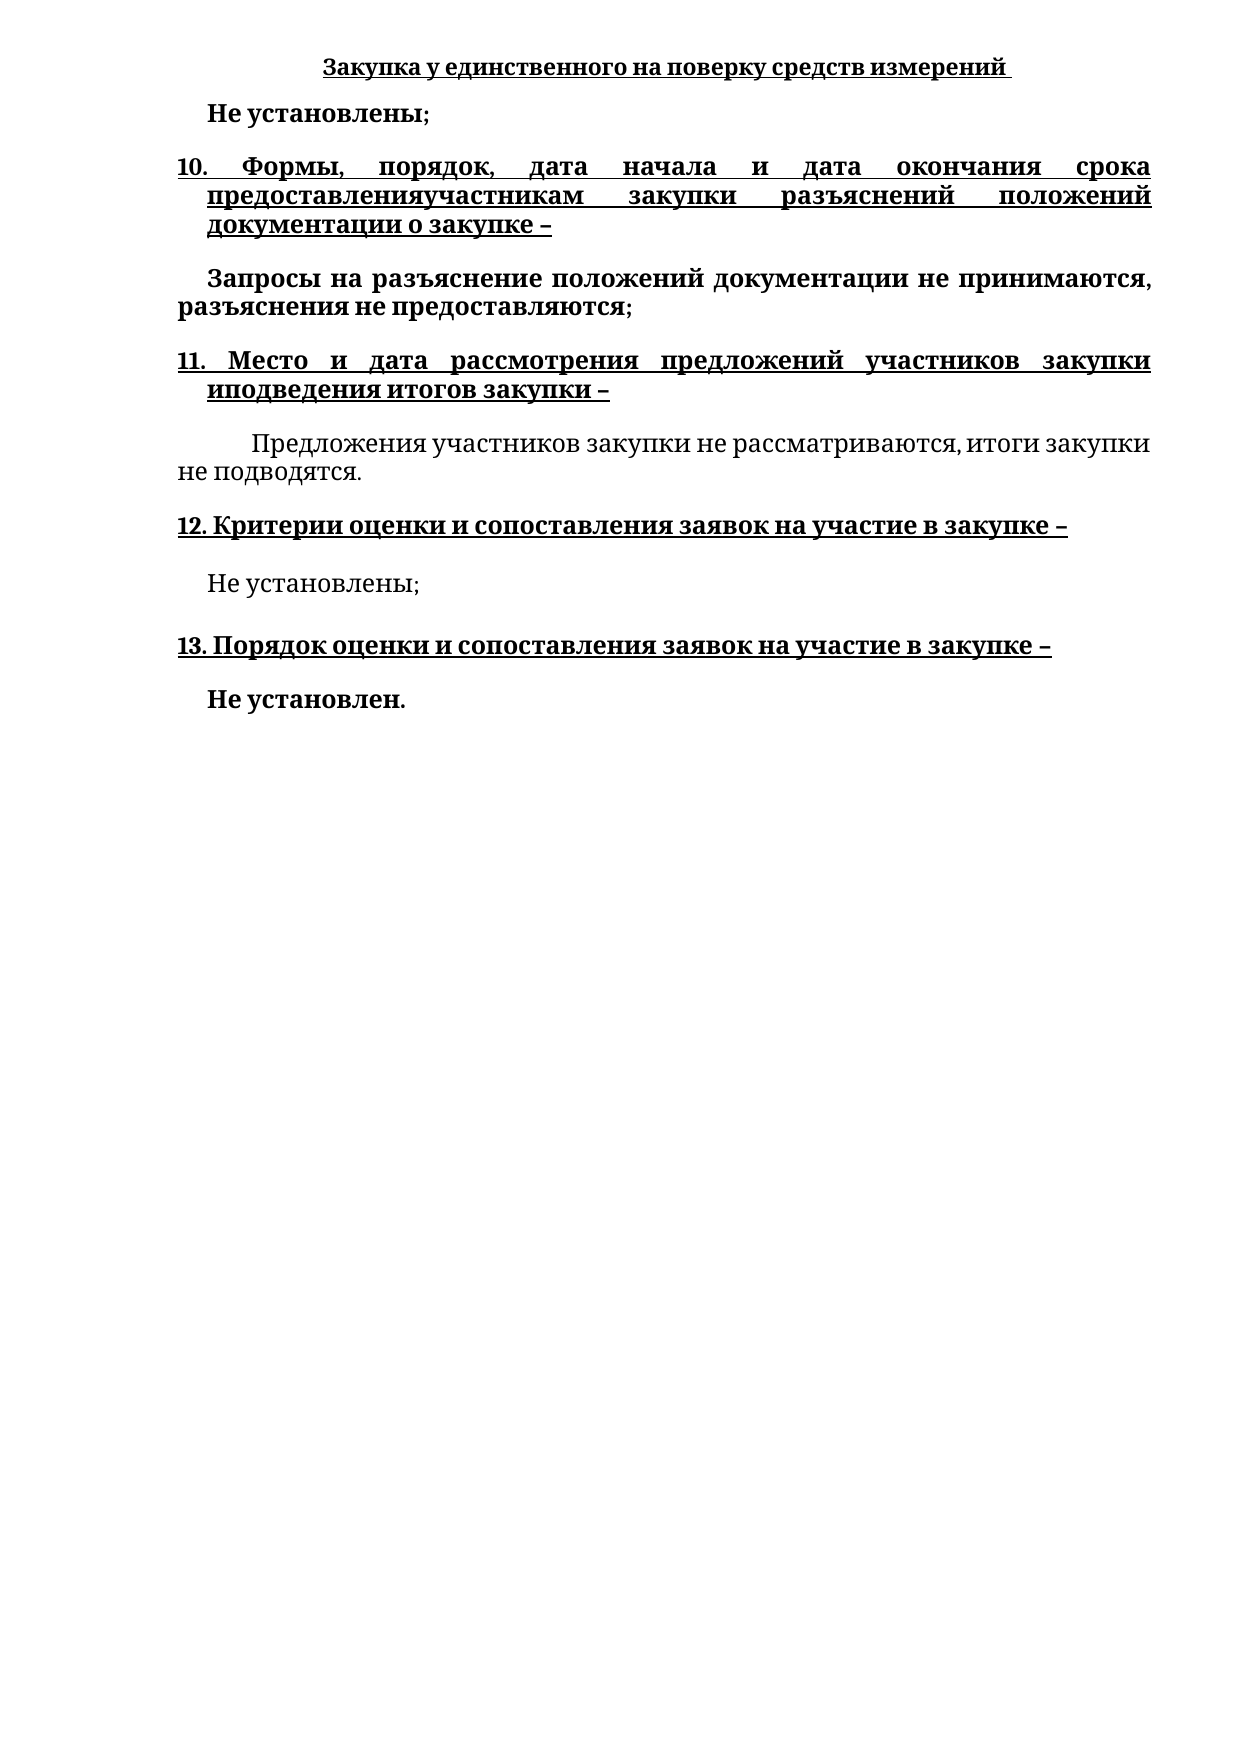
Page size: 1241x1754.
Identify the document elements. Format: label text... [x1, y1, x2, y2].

title Не установлен. [207, 686, 1152, 715]
title Запросы на разъяснение положений документации не принимаются, разъяснения не предоставляются; [177, 264, 1152, 322]
title 10. Формы, порядок, дата начала и дата окончания срока предоставленияучастникам закупки разъяснений положений документации о закупке – [177, 153, 1152, 239]
title Не установлены; [177, 99, 1152, 128]
title 13. Порядок оценки и сопоставления заявок на участие в закупке – [177, 632, 1152, 661]
title 12. Критерии оценки и сопоставления заявок на участие в закупке – [177, 512, 1152, 541]
text Предложения участников закупки не рассматриваются, итоги закупки не подводятся. [177, 429, 1152, 487]
title 11. Место и дата рассмотрения предложений участников закупки иподведения итогов закупки – [177, 347, 1152, 404]
text Не установлены; [177, 570, 1152, 599]
